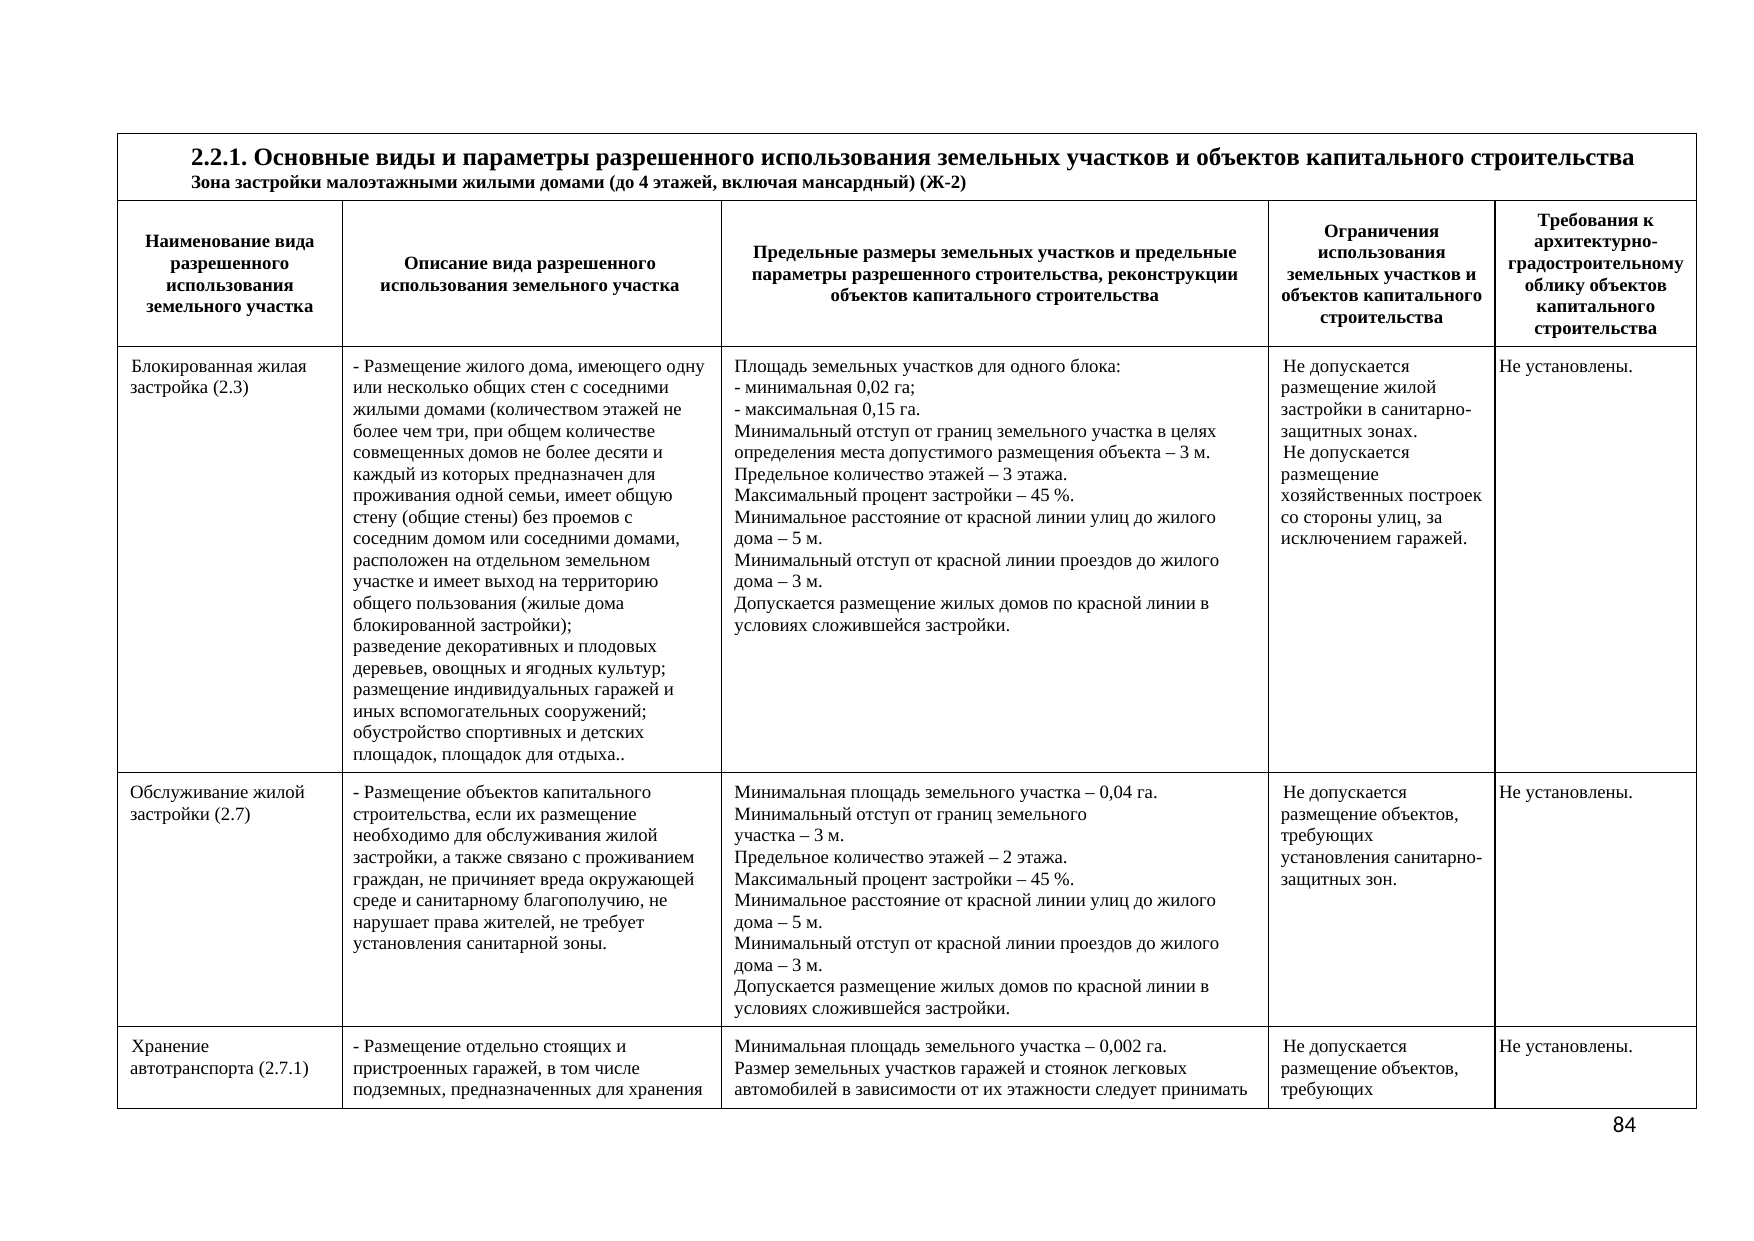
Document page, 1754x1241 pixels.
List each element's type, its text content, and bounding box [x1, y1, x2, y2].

table_cell Наименование вида разрешенного использования земельного участка [118, 201, 342, 346]
table_header 2.2.1. Основные виды и параметры разрешенного использования земельных участков и объектов капитального строительства Зона застройки малоэтажными жилыми домами (до 4 этажей, включая мансардный) (Ж-2) [118, 134, 1696, 200]
table_cell Не установлены. [1496, 1027, 1696, 1107]
table_cell Требования к архитектурно-градостроительному облику объектов капитального строительства [1496, 201, 1696, 346]
table_cell Не допускается размещение объектов, требующих установления санитарно-защитных зон. [1269, 1027, 1494, 1107]
table_cell - Размещение жилого дома, имеющего одну или несколько общих стен с соседними жилыми домами (количеством этажей не более чем три, при общем количестве совмещенных домов не более десяти и каждый из которых предназначен для проживания одной семьи, имеет общую стену (общие стены) без проемов с соседним домом или соседними домами, расположен на отдельном земельном участке и имеет выход на территорию общего пользования (жилые дома блокированной застройки); разведение декоративных и плодовых деревьев, овощных и ягодных культур; размещение индивидуальных гаражей и иных вспомогательных сооружений; обустройство спортивных и детских площадок, площадок для отдыха.. [343, 347, 721, 772]
table_cell Минимальная площадь земельного участка – 0,04 га. Минимальный отступ от границ земельного участка – 3 м. Предельное количество этажей – 2 этажа. Максимальный процент застройки – 45 %. Минимальное расстояние от красной линии улиц до жилого дома – 5 м. Минимальный отступ от красной линии проездов до жилого дома – 3 м. Допускается размещение жилых домов по красной линии в условиях сложившейся застройки. [722, 773, 1268, 1026]
table_cell Хранение автотранспорта (2.7.1) [118, 1027, 342, 1107]
table_cell Предельные размеры земельных участков и предельные параметры разрешенного строительства, реконструкции объектов капитального строительства [722, 201, 1268, 346]
table_cell Ограничения использования земельных участков и объектов капитального строительства [1269, 201, 1494, 346]
table_cell Обслуживание жилой застройки (2.7) [118, 773, 342, 1026]
table_cell Блокированная жилая застройка (2.3) [118, 347, 342, 772]
table_cell Площадь земельных участков для одного блока: - минимальная 0,02 га; - максимальная 0,15 га. Минимальный отступ от границ земельного участка в целях определения места допустимого размещения объекта – 3 м. Предельное количество этажей – 3 этажа. Максимальный процент застройки – 45 %. Минимальное расстояние от красной линии улиц до жилого дома – 5 м. Минимальный отступ от красной линии проездов до жилого дома – 3 м. Допускается размещение жилых домов по красной линии в условиях сложившейся застройки. [722, 347, 1268, 772]
table_cell Не допускается размещение объектов, требующих установления санитарно-защитных зон. [1269, 773, 1494, 1026]
table_cell Не установлены. [1496, 347, 1696, 772]
table_cell Описание вида разрешенного использования земельного участка [343, 201, 721, 346]
table_cell - Размещение объектов капитального строительства, если их размещение необходимо для обслуживания жилой застройки, а также связано с проживанием граждан, не причиняет вреда окружающей среде и санитарному благополучию, не нарушает права жителей, не требует установления санитарной зоны. [343, 773, 721, 1026]
table_cell Не установлены. [1496, 773, 1696, 1026]
